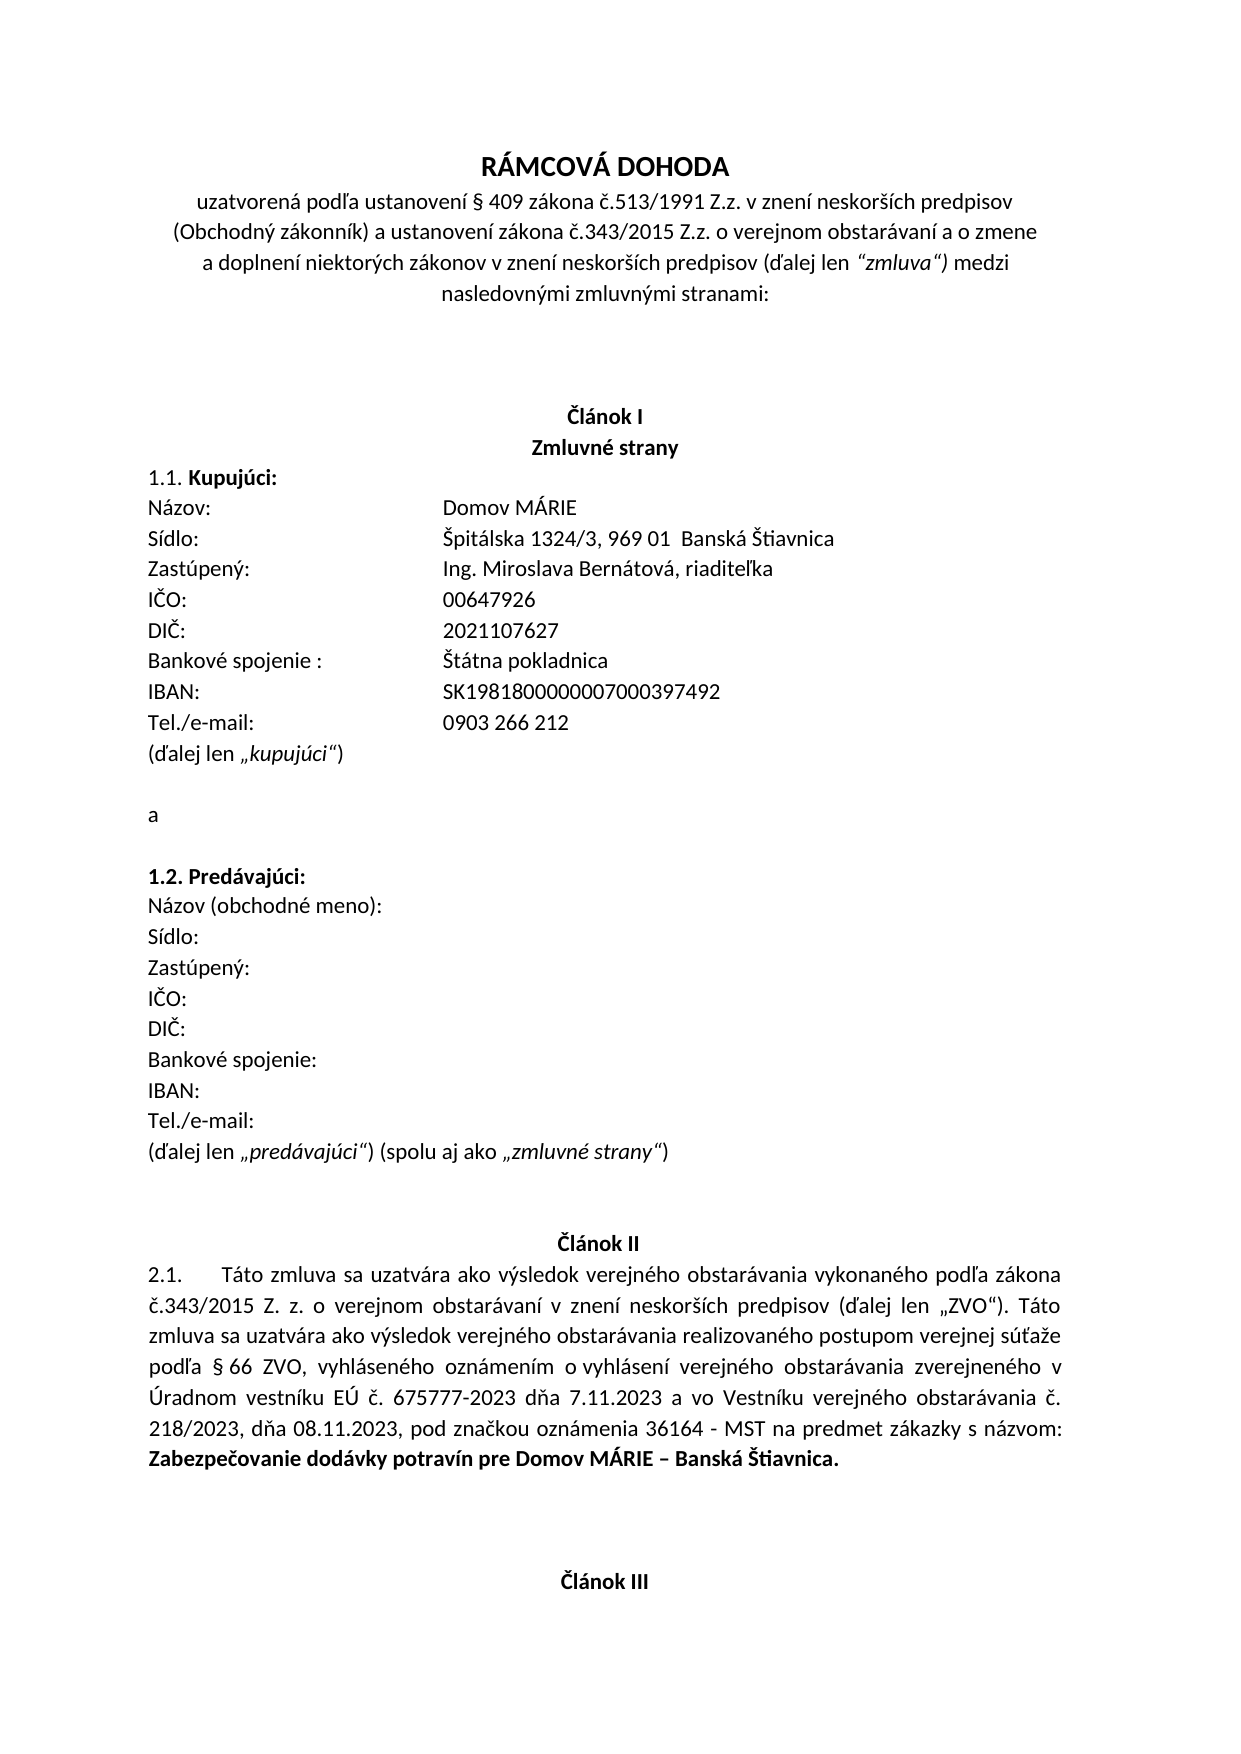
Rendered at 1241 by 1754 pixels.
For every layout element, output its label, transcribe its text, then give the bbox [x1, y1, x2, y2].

text Tel./e-mail: 0903 266 212 [148, 708, 1063, 736]
text (ďalej len „kupujúci“) [148, 739, 1063, 767]
text DIČ: 2021107627 [148, 616, 1063, 644]
list Kupujúci: [148, 463, 1093, 491]
text IBAN: [148, 1076, 1063, 1104]
text 2.1. Táto zmluva sa uzatvára ako výsledok verejného obstarávania vykonaného podľa zákona č.343/2015 Z. z. o verejnom obstarávaní v znení neskorších predpisov (ďalej len „ZVO“). Táto zmluva sa uzatvára ako výsledok verejného obstarávania realizovaného postupom verejnej súťaže podľa § 66 ZVO, vyhláseného oznámením o vyhlásení verejného obstarávania zverejneného v Úradnom vestníku EÚ č. 675777-2023 dňa 7.11.2023 a vo Vestníku verejného obstarávania č. 218/2023, dňa 08.11.2023, pod značkou oznámenia 36164 - MST na predmet zákazky s názvom: Zabezpečovanie dodávky potravín pre Domov MÁRIE – Banská Štiavnica. [148, 1260, 1063, 1473]
text Sídlo: [148, 922, 1063, 950]
text RÁMCOVÁ DOHODA [148, 148, 1063, 183]
list Predávajúci: [148, 862, 1093, 890]
text IČO: [148, 984, 1063, 1012]
text uzatvorená podľa ustanovení § 409 zákona č.513/1991 Z.z. v znení neskorších predpisov (Obchodný zákonník) a ustanovení zákona č.343/2015 Z.z. o verejnom obstarávaní a o zmene a doplnení niektorých zákonov v znení neskorších predpisov (ďalej len “zmluva“) medzi nasledovnými zmluvnými stranami: [148, 187, 1063, 307]
text Zastúpený: Ing. Miroslava Bernátová, riaditeľka [148, 554, 1063, 582]
text Článok I [148, 402, 1063, 430]
text a [148, 800, 1063, 828]
text DIČ: [148, 1014, 1063, 1042]
text Článok II [148, 1229, 1063, 1257]
text Bankové spojenie: [148, 1045, 1063, 1073]
text Názov (obchodné meno): [148, 891, 1063, 919]
text Zmluvné strany [148, 433, 1063, 461]
list Názov: Domov MÁRIE [148, 493, 1063, 521]
text IČO: 00647926 [148, 585, 1063, 613]
text Bankové spojenie : Štátna pokladnica [148, 647, 1063, 675]
list Článok III [147, 1567, 1063, 1596]
text IBAN: SK1981800000007000397492 [148, 677, 1063, 705]
text (ďalej len „predávajúci“) (spolu aj ako „zmluvné strany“) [148, 1137, 1063, 1165]
text Zastúpený: [148, 953, 1063, 981]
text Tel./e-mail: [148, 1107, 1063, 1134]
text Sídlo: Špitálska 1324/3, 969 01 Banská Štiavnica [148, 524, 1063, 552]
